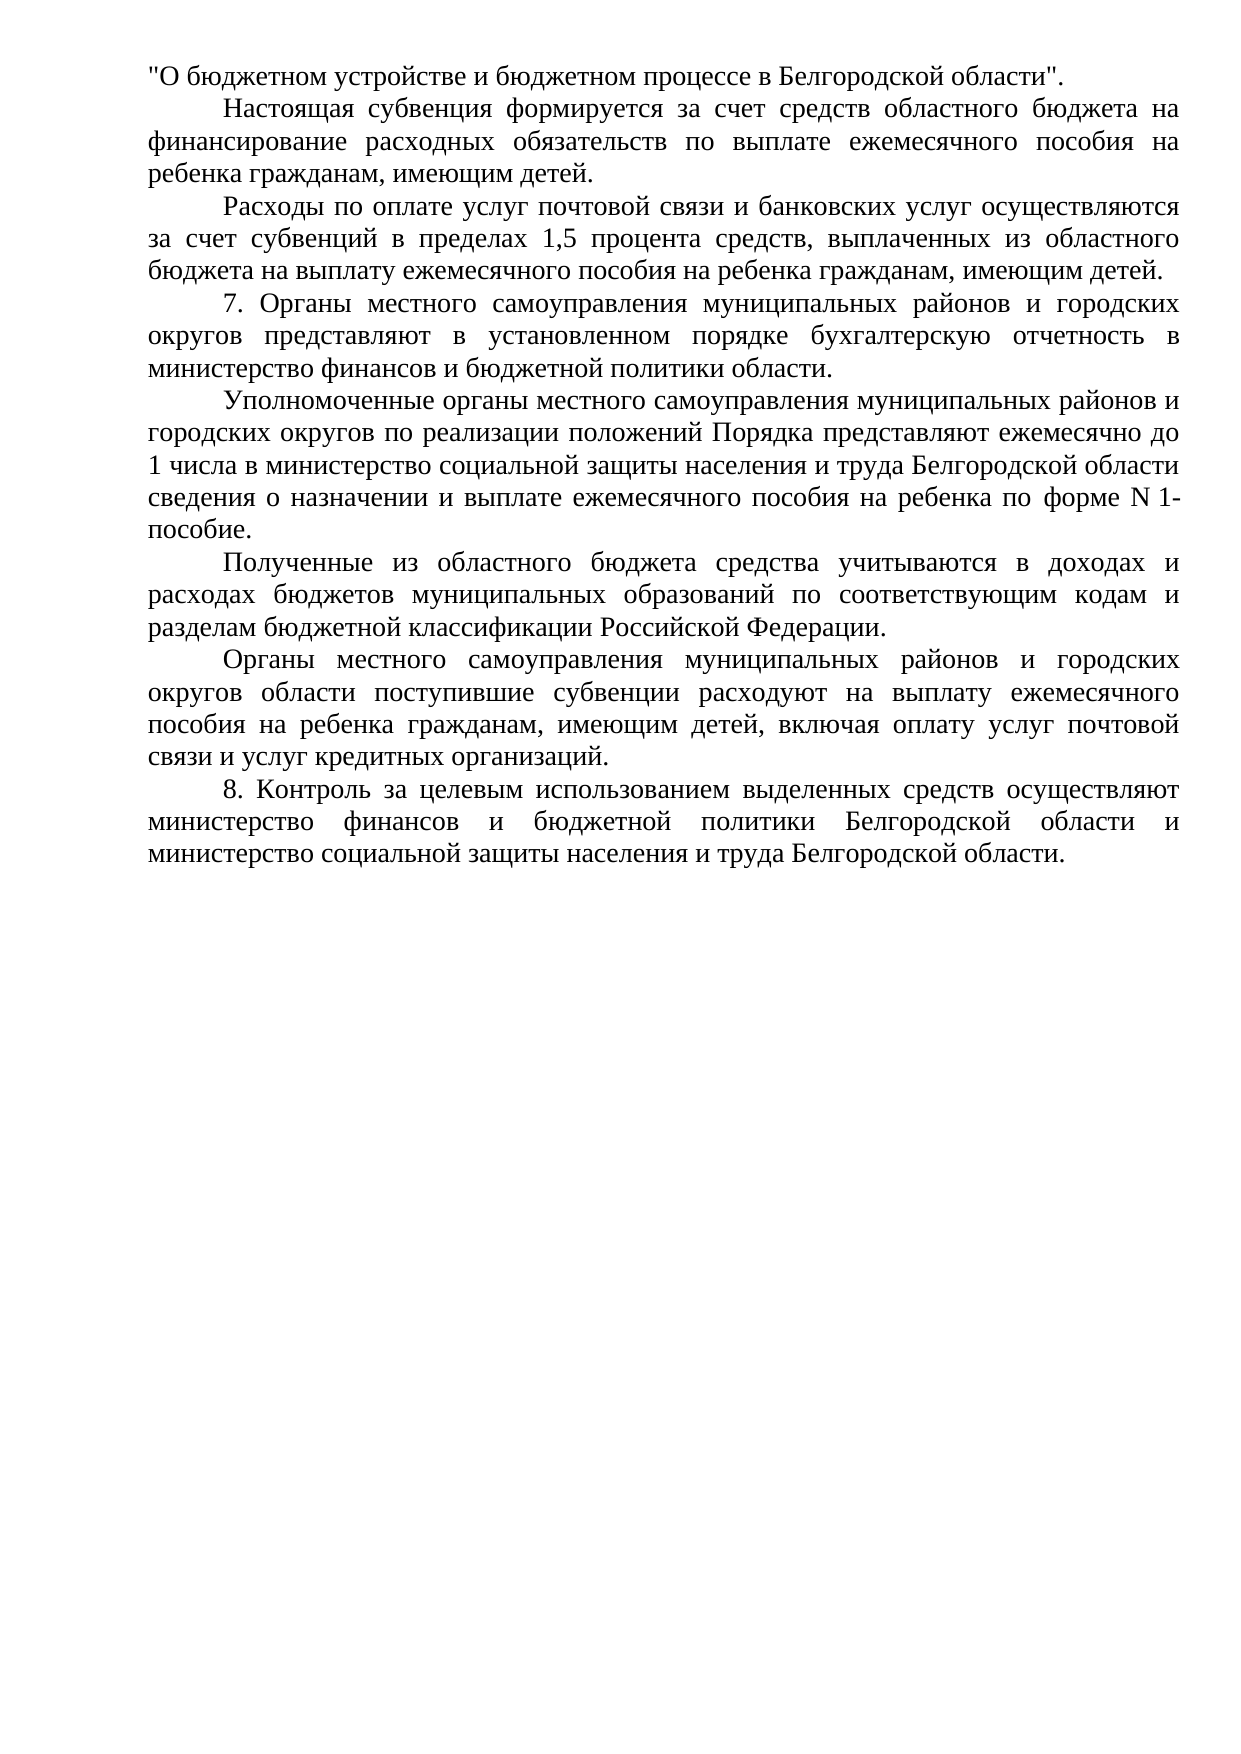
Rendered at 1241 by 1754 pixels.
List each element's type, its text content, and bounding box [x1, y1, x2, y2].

text 7. Органы местного самоуправления муниципальных районов и городских округов представляют в установленном порядке бухгалтерскую отчетность в министерство финансов и бюджетной политики области. [148, 286, 1181, 383]
text Настоящая субвенция формируется за счет средств областного бюджета на финансирование расходных обязательств по выплате ежемесячного пособия на ребенка гражданам, имеющим детей. [148, 91, 1181, 189]
text 8. Контроль за целевым использованием выделенных средств осуществляют министерство финансов и бюджетной политики Белгородской области и министерство социальной защиты населения и труда Белгородской области. [148, 772, 1181, 869]
text Уполномоченные органы местного самоуправления муниципальных районов и городских округов по реализации положений Порядка представляют ежемесячно до 1 числа в министерство социальной защиты населения и труда Белгородской области сведения о назначении и выплате ежемесячного пособия на ребенка по форме N 1-пособие. [148, 383, 1181, 545]
text Расходы по оплате услуг почтовой связи и банковских услуг осуществляются за счет субвенций в пределах 1,5 процента средств, выплаченных из областного бюджета на выплату ежемесячного пособия на ребенка гражданам, имеющим детей. [148, 189, 1181, 286]
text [148, 59, 1181, 91]
text Полученные из областного бюджета средства учитываются в доходах и расходах бюджетов муниципальных образований по соответствующим кодам и разделам бюджетной классификации Российской Федерации. [148, 545, 1181, 642]
text Органы местного самоуправления муниципальных районов и городских округов области поступившие субвенции расходуют на выплату ежемесячного пособия на ребенка гражданам, имеющим детей, включая оплату услуг почтовой связи и услуг кредитных организаций. [148, 642, 1181, 772]
